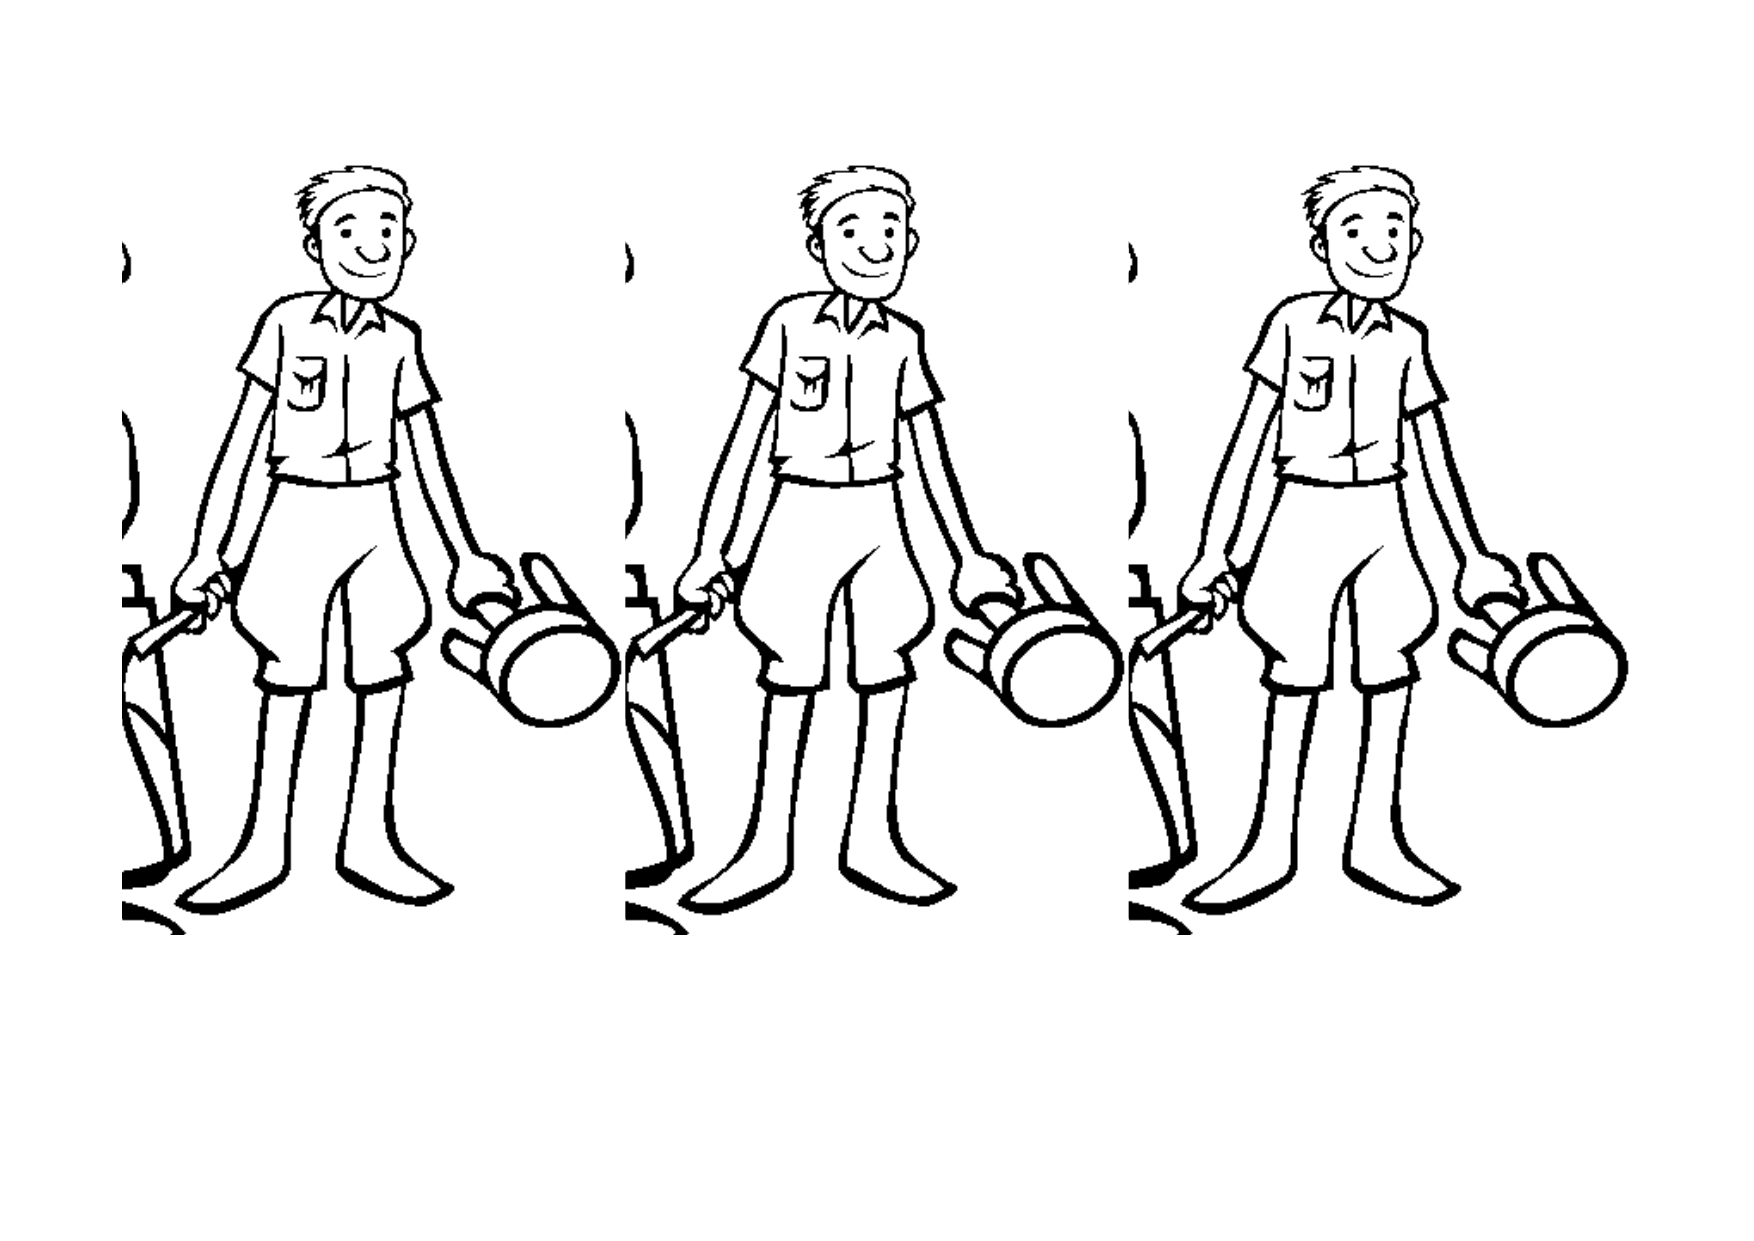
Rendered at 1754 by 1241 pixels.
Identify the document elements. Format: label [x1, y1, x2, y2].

picture [625, 152, 1632, 935]
